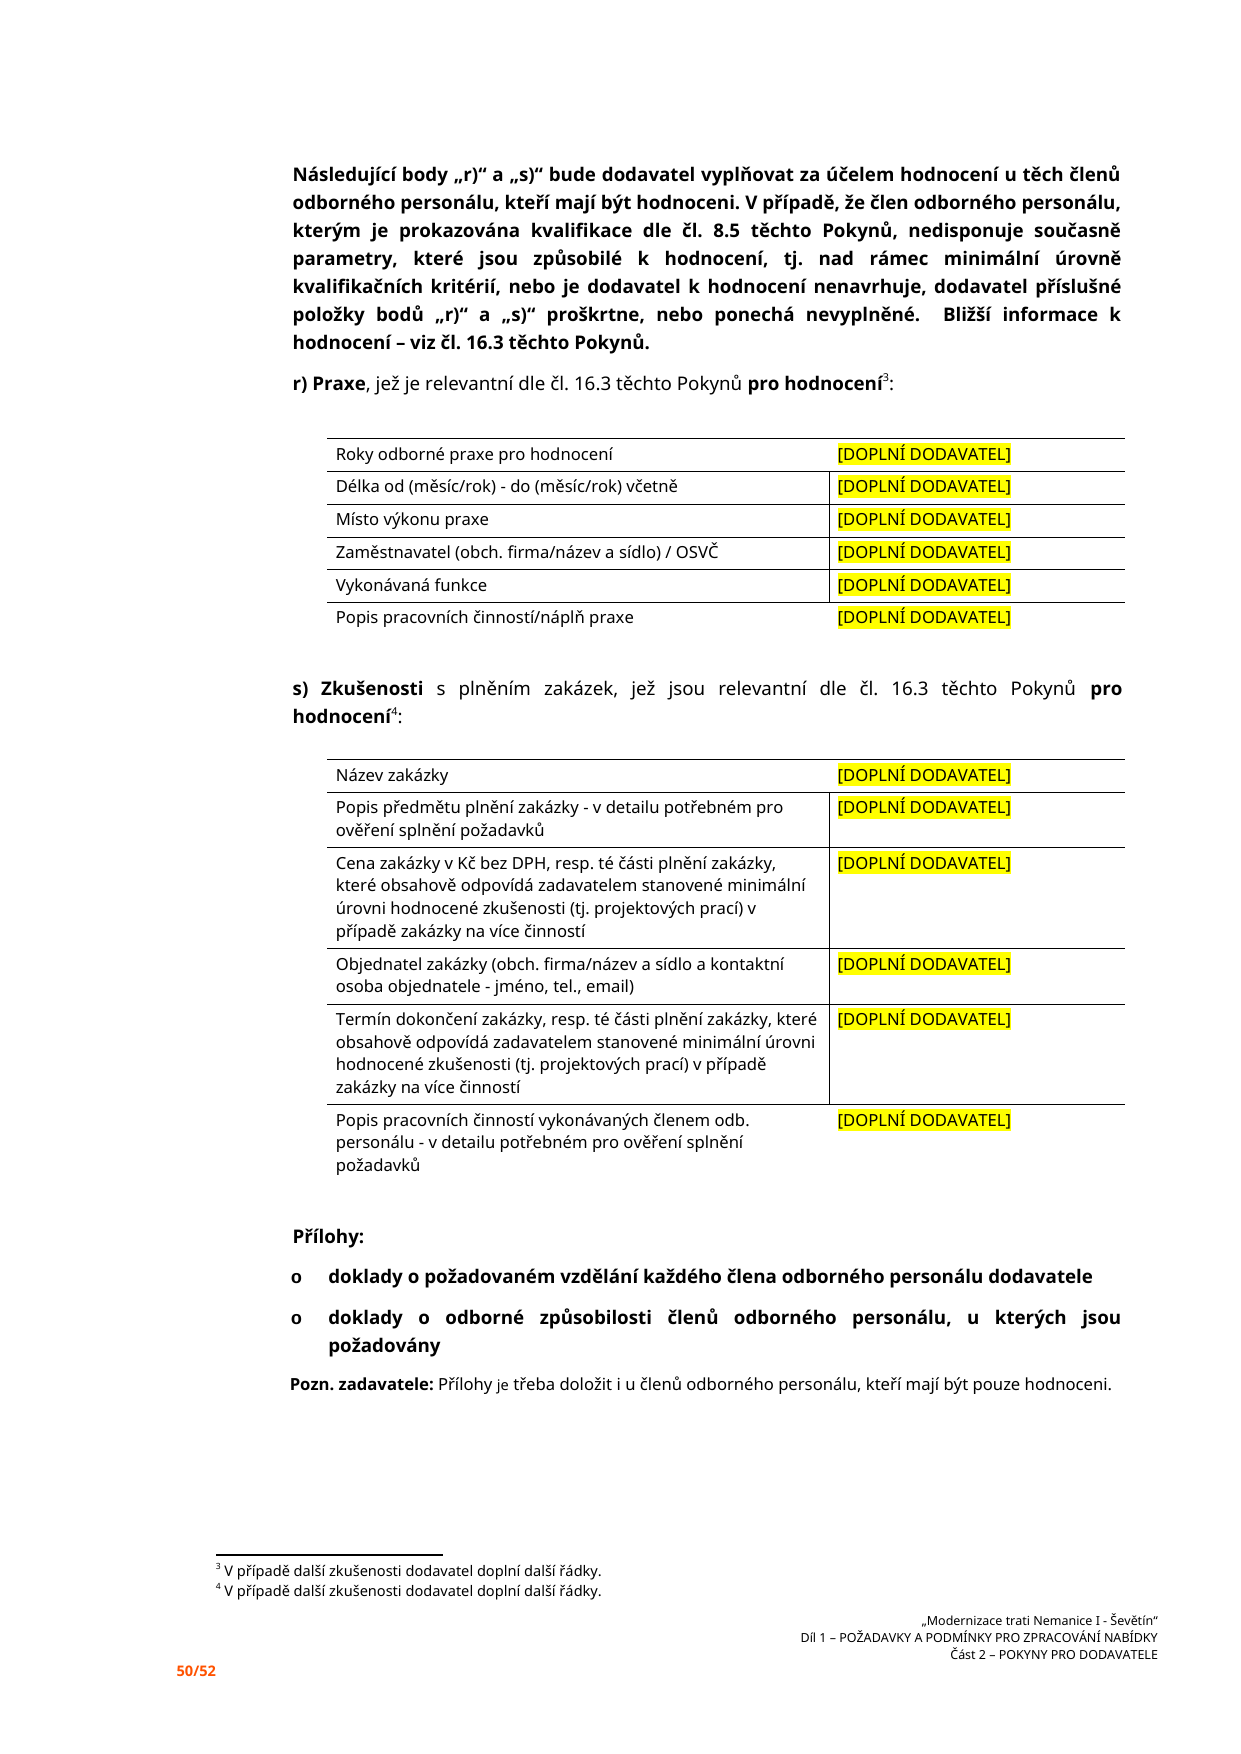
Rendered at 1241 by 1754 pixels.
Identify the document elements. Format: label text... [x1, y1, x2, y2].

table_cell [DOPLNÍ DODAVATEL] [830, 472, 1124, 504]
table_cell Místo výkonu praxe [327, 505, 829, 536]
table_cell Zaměstnavatel (obch. firma/název a sídlo) / OSVČ [327, 538, 829, 569]
table_cell Popis pracovních činností/náplň praxe [327, 603, 829, 634]
table_header [DOPLNÍ DODAVATEL] [829, 439, 1124, 471]
table_cell Objednatel zakázky (obch. firma/název a sídlo a kontaktní osoba objednatele - jméno, tel., email) [327, 949, 829, 1003]
table_cell [DOPLNÍ DODAVATEL] [830, 538, 1124, 569]
text Pozn. zadavatele: Přílohy je třeba doložit i u členů odborného personálu, kteří mají být pouze hodnoceni. [289, 1373, 1122, 1396]
text Přílohy: [292, 1223, 1122, 1248]
table_cell [DOPLNÍ DODAVATEL] [830, 793, 1124, 847]
list doklady o požadovaném vzdělání každého člena odborného personálu dodavatele [291, 1263, 1122, 1289]
table_cell Popis pracovních činností vykonávaných členem odb. personálu - v detailu potřebném pro ověření splnění požadavků [327, 1105, 829, 1182]
list doklady o odborné způsobilosti členů odborného personálu, u kterých jsou požadovány [291, 1304, 1122, 1358]
table_cell Popis předmětu plnění zakázky - v detailu potřebném pro ověření splnění požadavků [327, 793, 829, 847]
table_cell Cena zakázky v Kč bez DPH, resp. té části plnění zakázky, které obsahově odpovídá zadavatelem stanovené minimální úrovni hodnocené zkušenosti (tj. projektových prací) v případě zakázky na více činností [327, 848, 829, 948]
list s) Zkušenosti s plněním zakázek, jež jsou relevantní dle čl. 16.3 těchto Pokynů pro hodnocení: [292, 675, 1122, 729]
text Následující body „r)“ a „s)“ bude dodavatel vyplňovat za účelem hodnocení u těch členů odborného personálu, kteří mají být hodnoceni. V případě, že člen odborného personálu, kterým je prokazována kvalifikace dle čl. 8.5 těchto Pokynů, nedisponuje současně parametry, které jsou způsobilé k hodnocení, tj. nad rámec minimální úrovně kvalifikačních kritérií, nebo je dodavatel k hodnocení nenavrhuje, dodavatel příslušné položky bodů „r)“ a „s)“ proškrtne, nebo ponechá nevyplněné. Bližší informace k hodnocení – viz čl. 16.3 těchto Pokynů. [292, 161, 1122, 355]
table_header Název zakázky [327, 760, 829, 792]
table_header [DOPLNÍ DODAVATEL] [829, 760, 1124, 792]
table_header Roky odborné praxe pro hodnocení [327, 439, 829, 471]
table_cell [DOPLNÍ DODAVATEL] [830, 949, 1124, 1003]
table_cell [DOPLNÍ DODAVATEL] [829, 1105, 1124, 1182]
table_cell [DOPLNÍ DODAVATEL] [830, 570, 1124, 602]
table_cell Vykonávaná funkce [327, 570, 829, 602]
table_cell Termín dokončení zakázky, resp. té části plnění zakázky, které obsahově odpovídá zadavatelem stanovené minimální úrovni hodnocené zkušenosti (tj. projektových prací) v případě zakázky na více činností [327, 1005, 829, 1104]
table_cell [DOPLNÍ DODAVATEL] [830, 848, 1124, 948]
table_cell [DOPLNÍ DODAVATEL] [830, 1005, 1124, 1104]
table_cell Délka od (měsíc/rok) - do (měsíc/rok) včetně [327, 472, 829, 504]
table_cell [DOPLNÍ DODAVATEL] [829, 603, 1124, 634]
list r) Praxe, jež je relevantní dle čl. 16.3 těchto Pokynů pro hodnocení: [292, 370, 1122, 395]
table_cell [DOPLNÍ DODAVATEL] [830, 505, 1124, 536]
